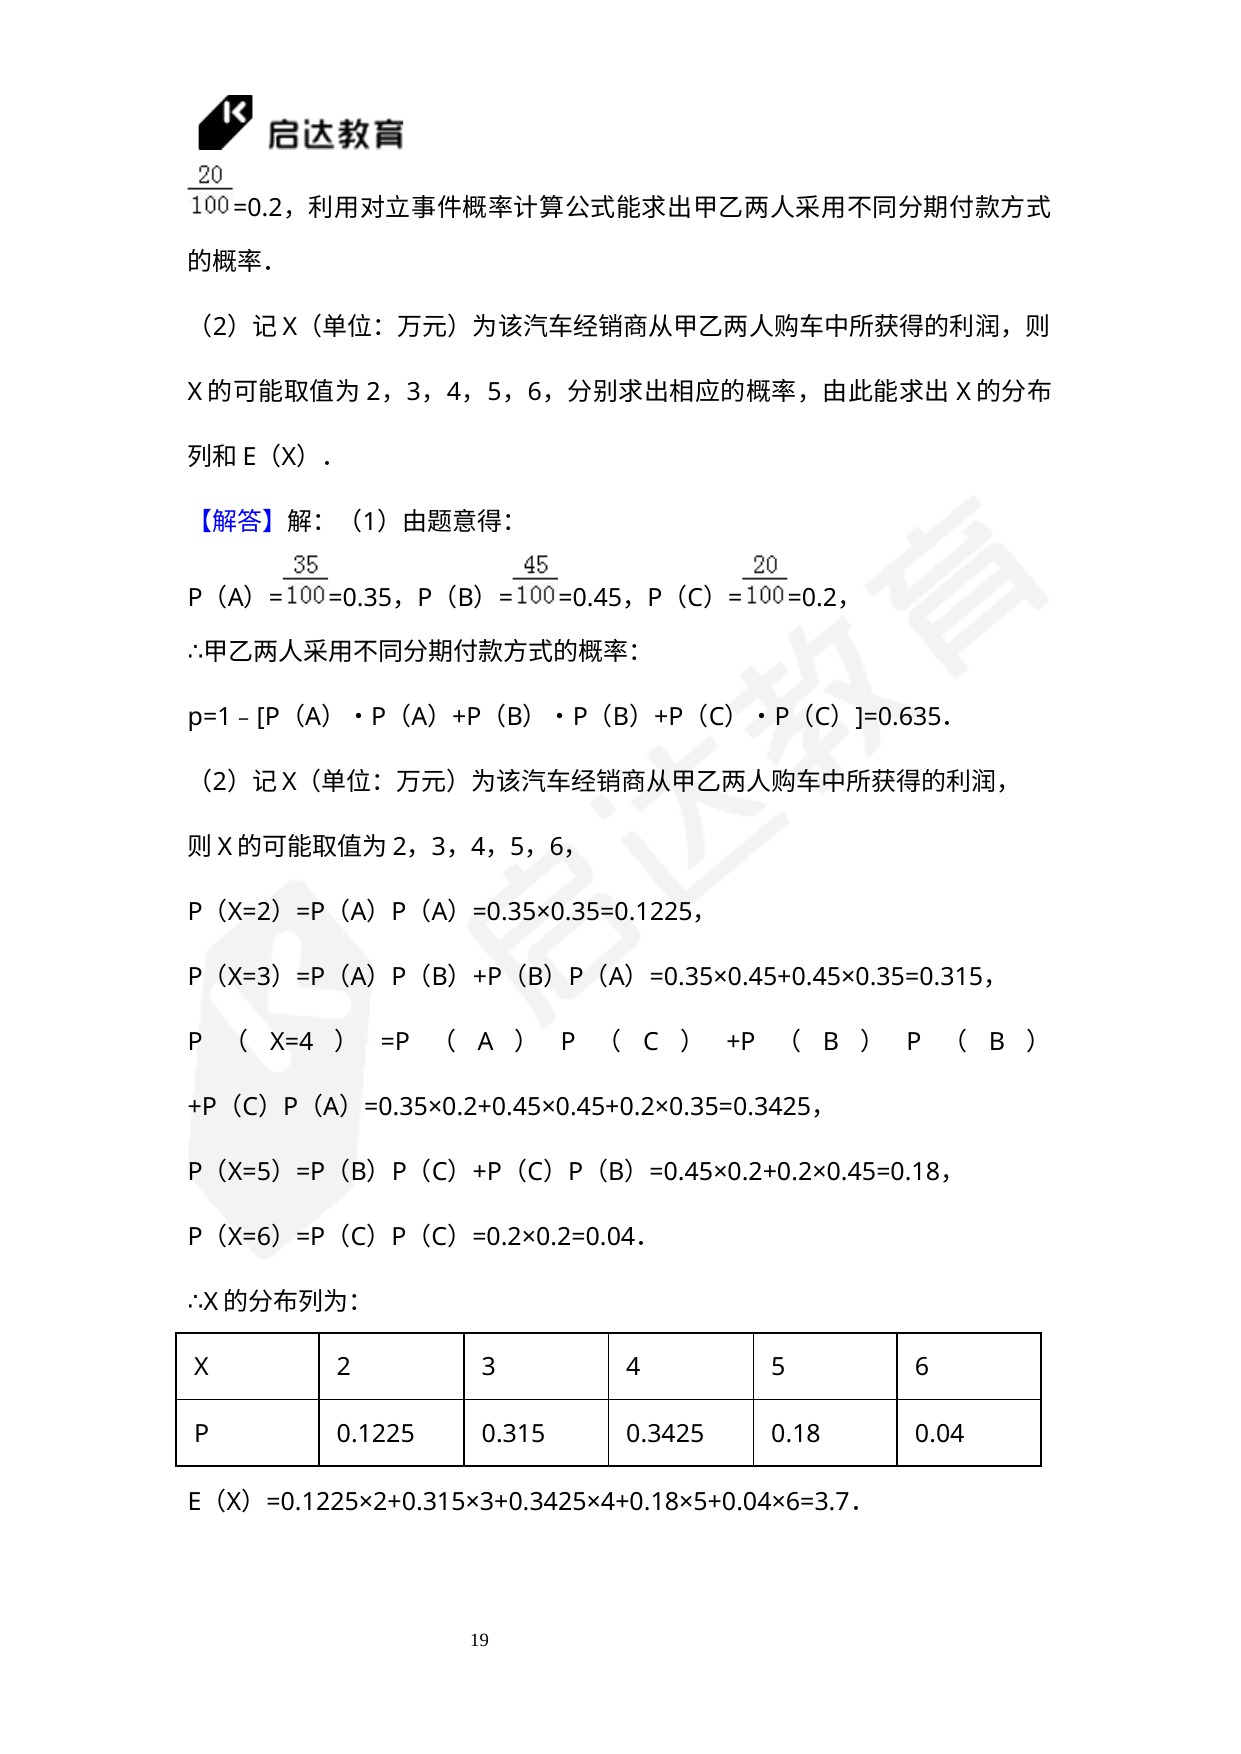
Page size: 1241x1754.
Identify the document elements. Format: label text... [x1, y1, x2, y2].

table_header 5 [754, 1334, 896, 1398]
text E（X）=0.1225×2+0.315×3+0.3425×4+0.18×5+0.04×6=3.7． [187, 1467, 1053, 1532]
picture [187, 162, 233, 217]
text P（A）==0.35，P（B）==0.45，P（C）==0.2， [187, 552, 1053, 617]
text ∴X的分布列为： [187, 1267, 1053, 1332]
text p=1﹣[P（A）•P（A）+P（B）•P（B）+P（C）•P（C）]=0.635． [187, 682, 1053, 747]
text P（X=5）=P（B）P（C）+P（C）P（B）=0.45×0.2+0.2×0.45=0.18， [187, 1137, 1053, 1202]
text 则X的可能取值为2，3，4，5，6， [187, 812, 1053, 877]
text （2）记X（单位：万元）为该汽车经销商从甲乙两人购车中所获得的利润， [187, 747, 1053, 812]
text P（X=6）=P（C）P（C）=0.2×0.2=0.04． [187, 1202, 1053, 1267]
table_header X [177, 1334, 318, 1398]
text P（X=3）=P（A）P（B）+P（B）P（A）=0.35×0.45+0.45×0.35=0.315， [187, 942, 1053, 1007]
table_cell 0.18 [754, 1400, 896, 1465]
table_cell 0.3425 [609, 1400, 753, 1465]
text ∴甲乙两人采用不同分期付款方式的概率： [187, 617, 1053, 682]
table_header 3 [465, 1334, 608, 1398]
table_cell 0.315 [465, 1400, 608, 1465]
table_cell 0.04 [898, 1400, 1040, 1465]
picture [742, 552, 788, 607]
picture [198, 95, 404, 150]
table_header 6 [898, 1334, 1040, 1398]
table_header 2 [320, 1334, 463, 1398]
text 【解答】解：（1）由题意得： [187, 487, 1053, 552]
text 【分析】（1）由题意得：P（A）==0.35，P（B）==0.45，P（C）==0.2，利用对立事件概率计算公式能求出甲乙两人采用不同分期付款方式的概率． [187, 162, 1053, 292]
picture [512, 552, 558, 607]
text P（X=4）=P（A）P（C）+P（B）P（B）+P（C）P（A）=0.35×0.2+0.45×0.45+0.2×0.35=0.3425， [187, 1007, 1053, 1137]
text P（X=2）=P（A）P（A）=0.35×0.35=0.1225， [187, 877, 1053, 942]
text （2）记X（单位：万元）为该汽车经销商从甲乙两人购车中所获得的利润，则X的可能取值为2，3，4，5，6，分别求出相应的概率，由此能求出X的分布列和E（X）． [187, 292, 1053, 487]
picture [282, 552, 329, 607]
table_cell 0.1225 [320, 1400, 463, 1465]
table_header 4 [609, 1334, 753, 1398]
table_cell P [177, 1400, 318, 1465]
